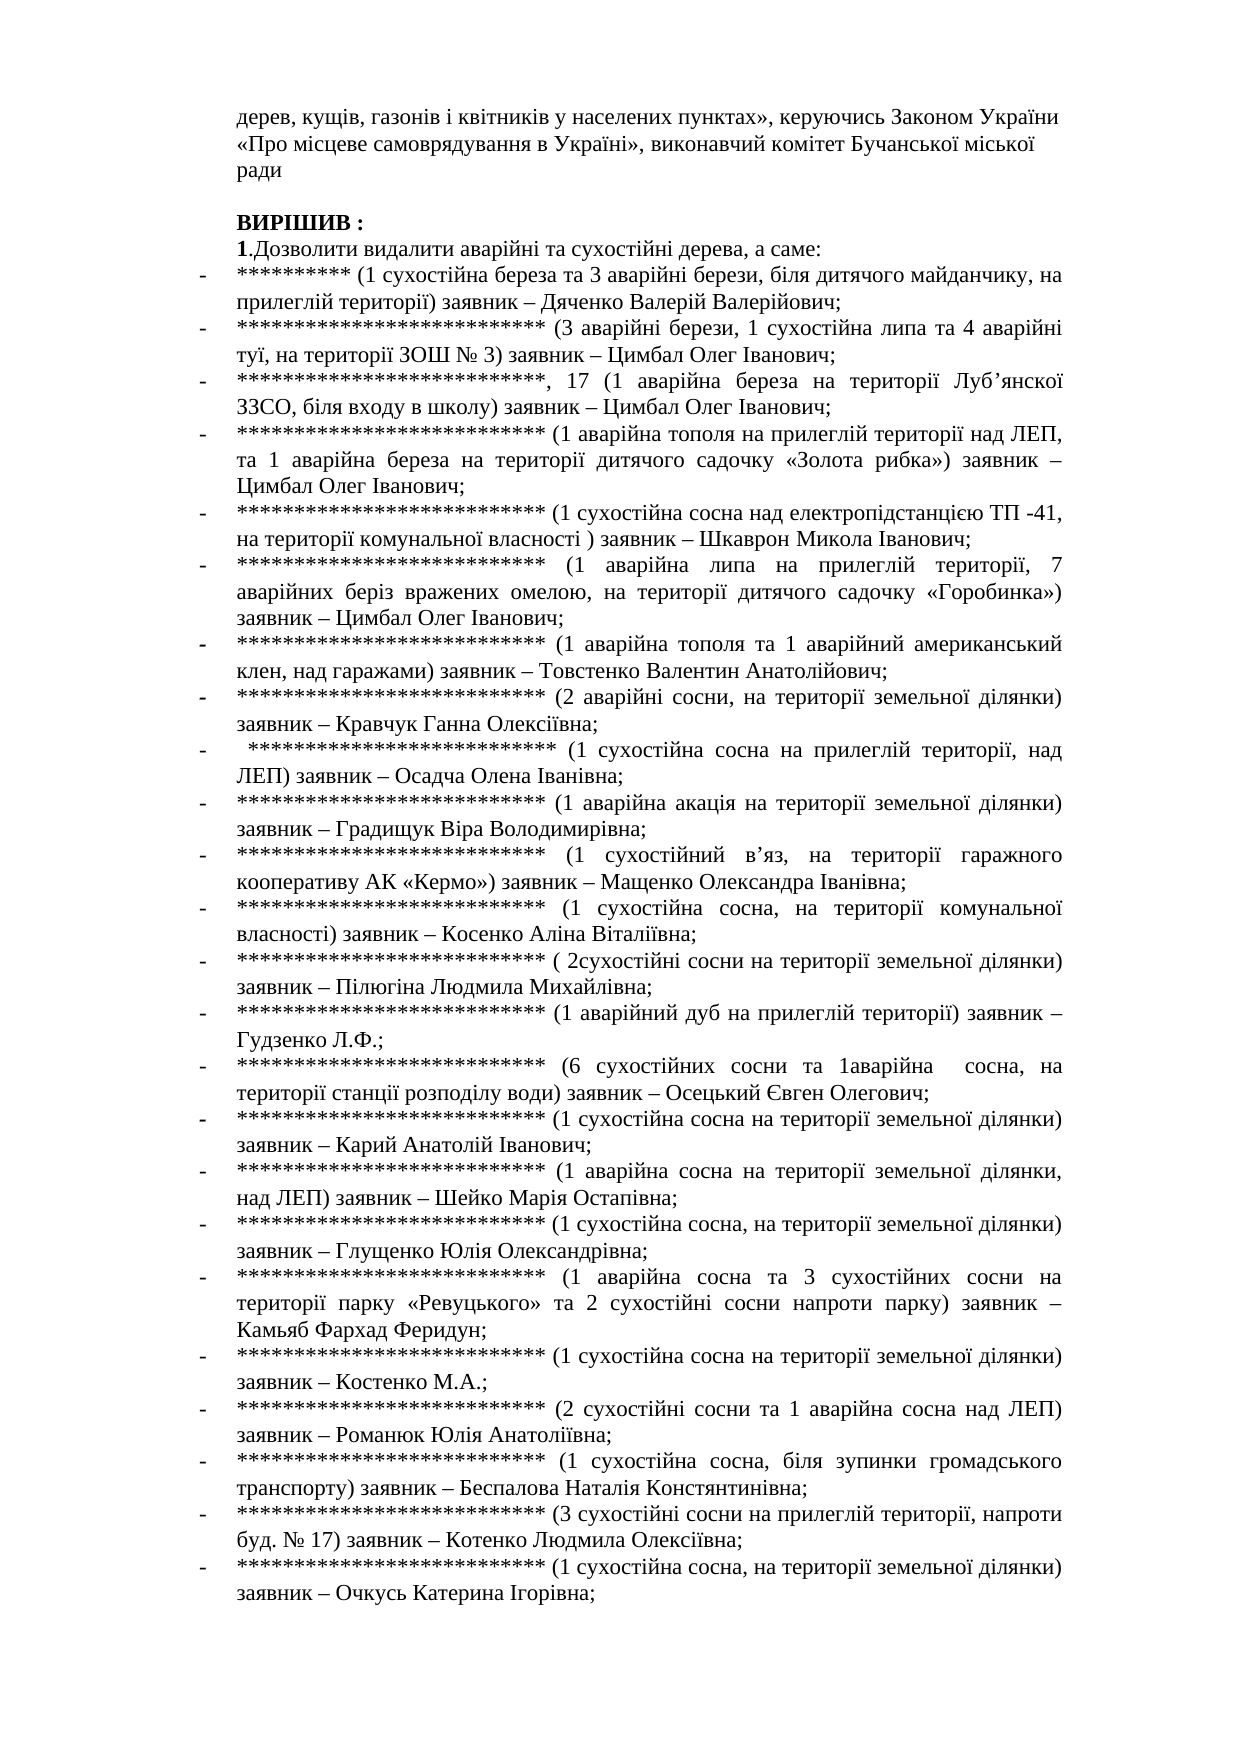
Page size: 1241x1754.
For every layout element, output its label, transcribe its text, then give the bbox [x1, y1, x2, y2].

list *************************** (1 сухостійна сосна на прилеглій території, над ЛЕП) заявник – Осадча Олена Іванівна; [199, 736, 1063, 789]
list *************************** (1 аварійна сосна на території земельної ділянки, над ЛЕП) заявник – Шейко Марія Остапівна; [199, 1158, 1063, 1210]
list *************************** (1 сухостійна сосна над електропідстанцією ТП -41, на території комунальної власності ) заявник – Шкаврон Микола Іванович; [199, 499, 1063, 551]
list ***************************, 17 (1 аварійна береза на території Луб’янскої ЗЗСО, біля входу в школу) заявник – Цимбал Олег Іванович; [199, 367, 1063, 420]
list *************************** (1 аварійна тополя та 1 аварійний американський клен, над гаражами) заявник – Товстенко Валентин Анатолійович; [199, 631, 1063, 683]
list *************************** (1 аварійна липа на прилеглій території, 7 аварійних беріз вражених омелою, на території дитячого садочку «Горобинка») заявник – Цимбал Олег Іванович; [199, 551, 1063, 631]
list *************************** (1 аварійний дуб на прилеглій території) заявник – Гудзенко Л.Ф.; [199, 999, 1063, 1052]
list *************************** (2 аварійні сосни, на території земельної ділянки) заявник – Кравчук Ганна Олексіївна; [199, 683, 1063, 736]
list *************************** (3 аварійні берези, 1 сухостійна липа та 4 аварійні туї, на території ЗОШ № 3) заявник – Цимбал Олег Іванович; [199, 314, 1063, 367]
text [236, 103, 1063, 182]
list *************************** (1 сухостійна сосна на території земельної ділянки) заявник – Карий Анатолій Іванович; [199, 1105, 1063, 1158]
list *************************** (2 сухостійні сосни та 1 аварійна сосна над ЛЕП) заявник – Романюк Юлія Анатоліївна; [199, 1395, 1063, 1447]
list *************************** (3 сухостійні сосни на прилеглій території, напроти буд. № 17) заявник – Котенко Людмила Олексіївна; [199, 1500, 1063, 1553]
list *************************** (1 аварійна акація на території земельної ділянки) заявник – Градищук Віра Володимирівна; [199, 789, 1063, 841]
list *************************** (1 аварійна сосна та 3 сухостійних сосни на території парку «Ревуцького» та 2 сухостійні сосни напроти парку) заявник – Камьяб Фархад Феридун; [199, 1263, 1063, 1342]
list *************************** ( 2сухостійні сосни на території земельної ділянки) заявник – Пілюгіна Людмила Михайлівна; [199, 947, 1063, 999]
list *************************** (6 сухостійних сосни та 1аварійна сосна, на території станції розподілу води) заявник – Осецький Євген Олегович; [199, 1052, 1063, 1105]
list *************************** (1 сухостійна сосна, біля зупинки громадського транспорту) заявник – Беспалова Наталія Констянтинівна; [199, 1447, 1063, 1500]
list *************************** (1 сухостійна сосна, на території земельної ділянки) заявник – Очкусь Катерина Ігорівна; [199, 1553, 1063, 1606]
list *************************** (1 сухостійна сосна, на території комунальної власності) заявник – Косенко Аліна Віталіївна; [199, 894, 1063, 947]
list *************************** (1 аварійна тополя на прилеглій території над ЛЕП, та 1 аварійна береза на території дитячого садочку «Золота рибка») заявник – Цимбал Олег Іванович; [199, 420, 1063, 499]
list *************************** (1 сухостійна сосна на території земельної ділянки) заявник – Костенко М.А.; [199, 1342, 1063, 1395]
list ********** (1 сухостійна береза та 3 аварійні берези, біля дитячого майданчику, на прилеглій території) заявник – Дяченко Валерій Валерійович; [199, 262, 1063, 314]
list *************************** (1 сухостійний в’яз, на території гаражного кооперативу АК «Кермо») заявник – Мащенко Олександра Іванівна; [199, 841, 1063, 894]
text ВИРІШИВ : [236, 209, 1063, 235]
text 1.Дозволити видалити аварійні та сухостійні дерева, а саме: [236, 235, 1063, 262]
list *************************** (1 сухостійна сосна, на території земельної ділянки) заявник – Глущенко Юлія Олександрівна; [199, 1210, 1063, 1263]
